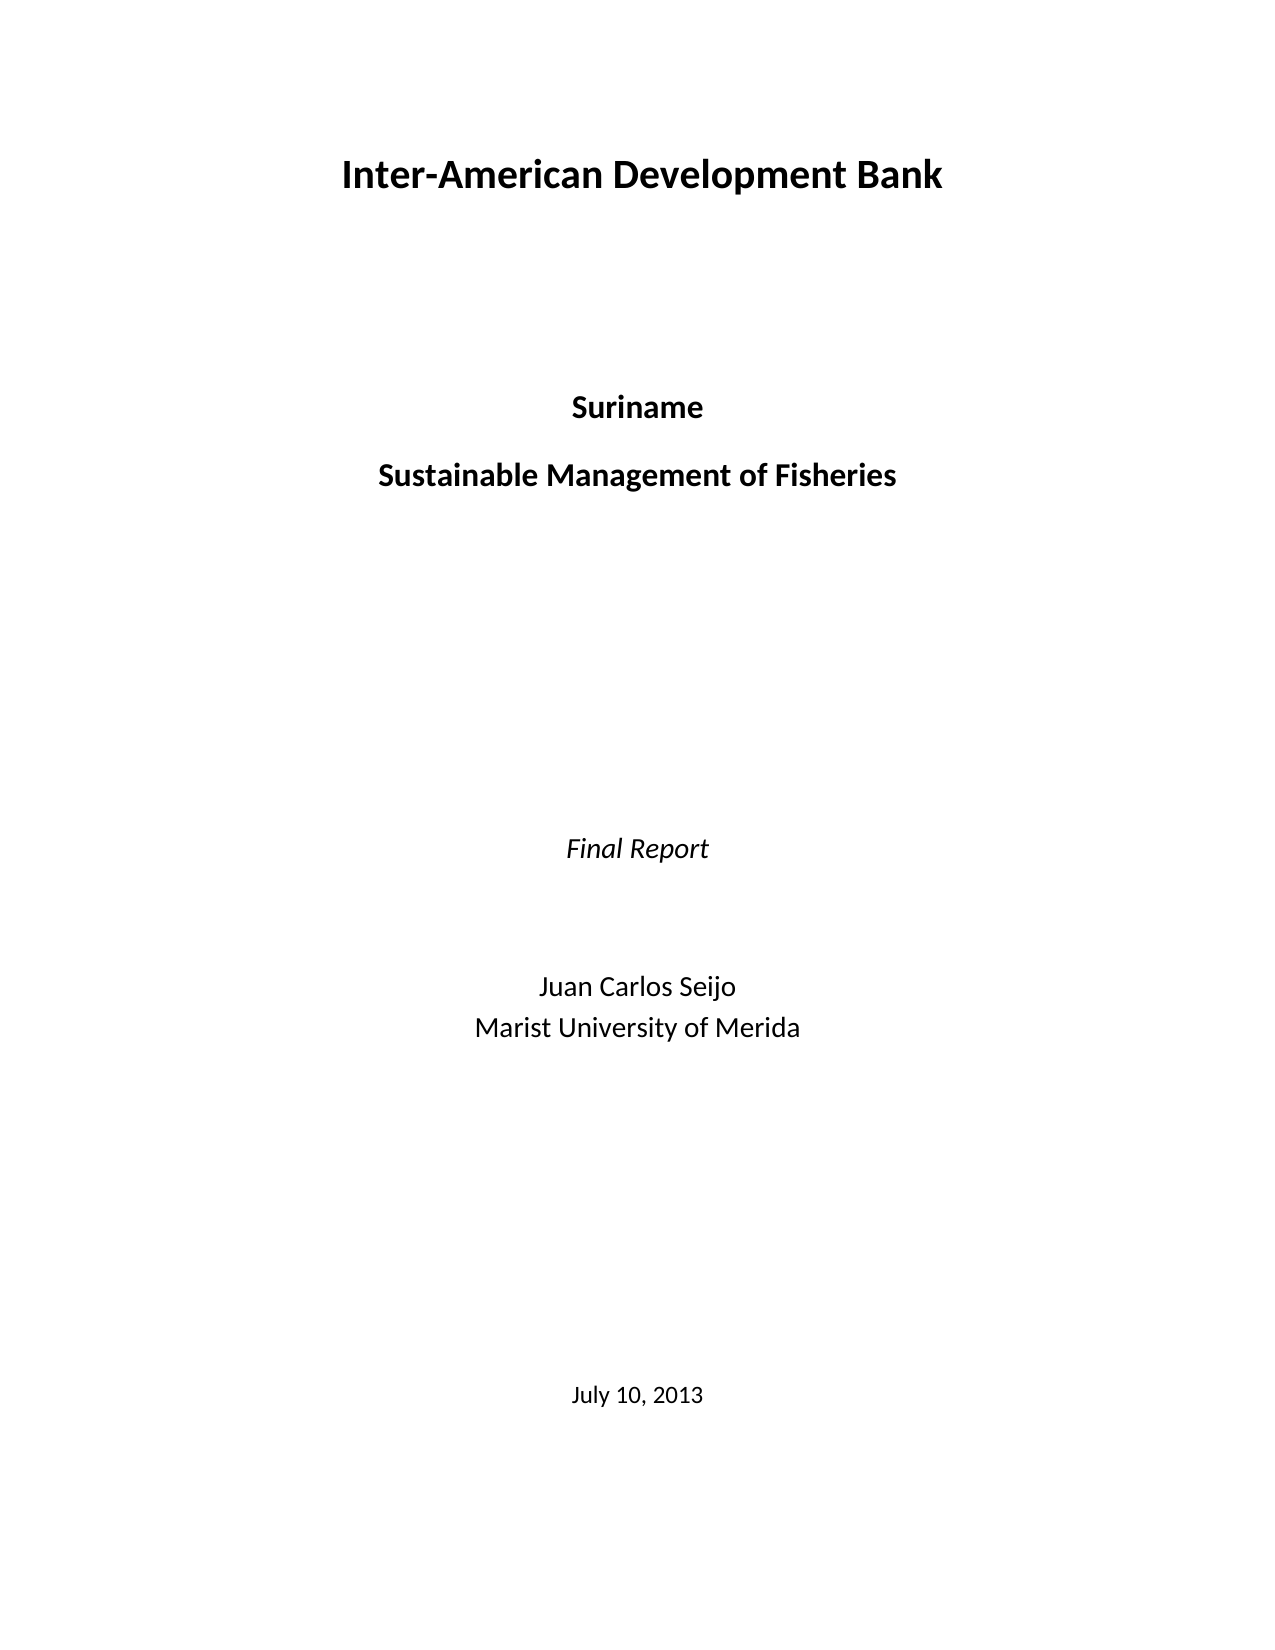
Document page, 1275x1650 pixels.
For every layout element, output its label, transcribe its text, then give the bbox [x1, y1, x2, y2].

text Inter-American Development Bank [177, 148, 1098, 198]
text Suriname [177, 386, 1098, 427]
text Juan Carlos Seijo Marist University of Merida [177, 968, 1098, 1044]
text Final Report [177, 830, 1098, 866]
text Sustainable Management of Fisheries [177, 453, 1098, 494]
text July 10, 2013 [177, 1379, 1098, 1410]
